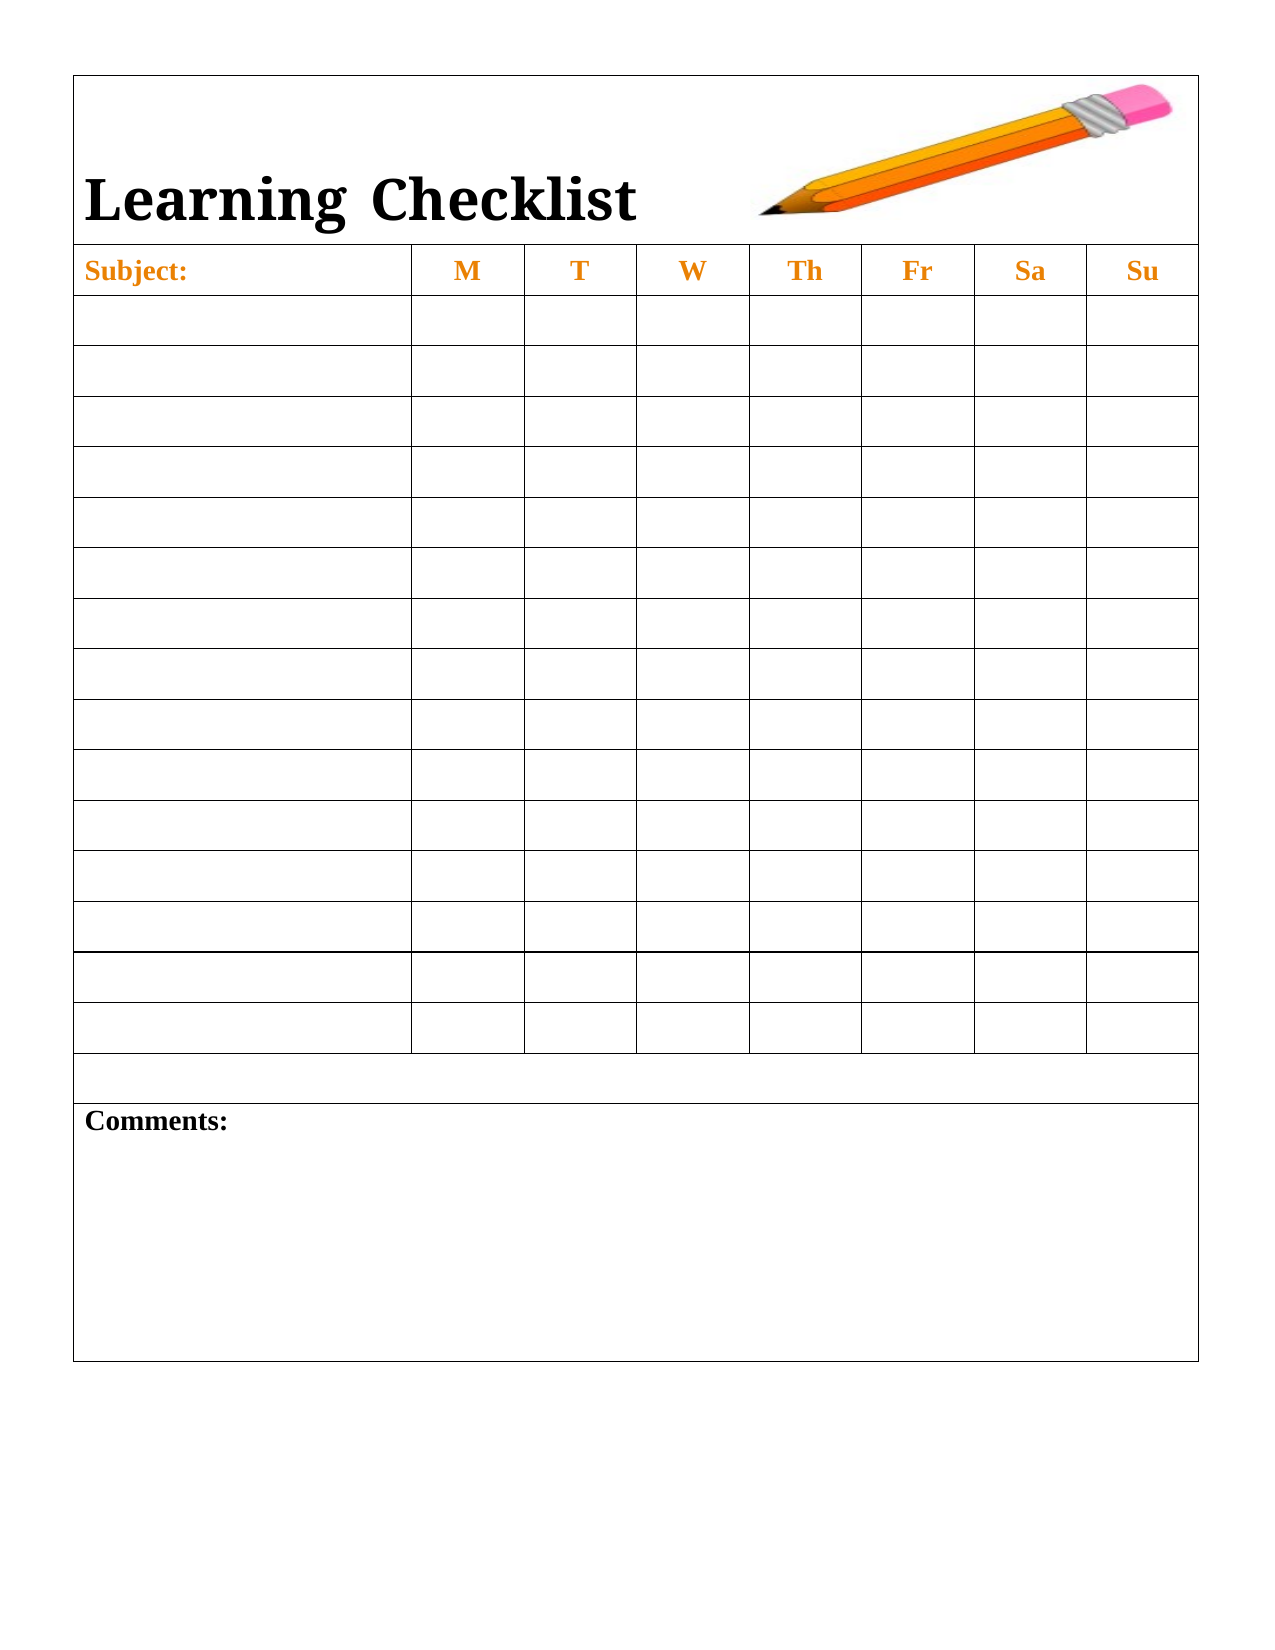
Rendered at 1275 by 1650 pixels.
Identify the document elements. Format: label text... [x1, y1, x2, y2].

table_cell [1087, 750, 1198, 800]
table_cell [412, 851, 524, 901]
table_cell [862, 599, 974, 648]
table_header Learning Checklist [74, 76, 1198, 244]
table_cell [637, 750, 749, 800]
table_cell [525, 599, 636, 648]
table_cell [750, 296, 861, 345]
table_cell [975, 397, 1086, 446]
table_cell [412, 296, 524, 345]
table_cell [412, 649, 524, 699]
table_cell [750, 548, 861, 598]
table_cell [750, 498, 861, 547]
table_cell [862, 1003, 974, 1052]
table_cell [74, 953, 411, 1002]
table_cell [637, 397, 749, 446]
table_cell [1087, 851, 1198, 901]
picture [750, 77, 1187, 220]
table_cell [862, 902, 974, 951]
table_cell [750, 750, 861, 800]
table_cell [1087, 548, 1198, 598]
table_cell [74, 599, 411, 648]
table_cell [1087, 447, 1198, 497]
table_cell [1087, 346, 1198, 396]
table_cell [637, 1003, 749, 1052]
table_cell [862, 649, 974, 699]
table_cell [637, 346, 749, 396]
table_cell [637, 447, 749, 497]
table_cell [862, 801, 974, 850]
table_cell [975, 851, 1086, 901]
table_cell [750, 346, 861, 396]
table_cell [750, 851, 861, 901]
table_cell [412, 801, 524, 850]
table_cell [412, 498, 524, 547]
table_cell [862, 447, 974, 497]
table_cell [750, 599, 861, 648]
table_cell [74, 548, 411, 598]
table_cell Subject: [74, 245, 411, 294]
table_cell [525, 953, 636, 1002]
table_cell [750, 902, 861, 951]
table_cell [74, 902, 411, 951]
table_cell [862, 397, 974, 446]
table_cell [74, 498, 411, 547]
table_cell [862, 296, 974, 345]
table_cell [975, 801, 1086, 850]
table_cell [525, 397, 636, 446]
table_cell [1087, 902, 1198, 951]
table_cell [525, 1003, 636, 1052]
table_cell [975, 296, 1086, 345]
table_cell [637, 953, 749, 1002]
table_cell [975, 750, 1086, 800]
table_cell [525, 296, 636, 345]
table_cell [74, 851, 411, 901]
table_cell [1087, 296, 1198, 345]
table_cell [637, 801, 749, 850]
table_cell [975, 902, 1086, 951]
table_cell [975, 548, 1086, 598]
table_cell [862, 750, 974, 800]
table_cell [74, 346, 411, 396]
table_cell [637, 498, 749, 547]
table_cell [1087, 801, 1198, 850]
table_cell [74, 1054, 1198, 1103]
table_cell [637, 548, 749, 598]
table_cell [975, 498, 1086, 547]
table_cell [1087, 599, 1198, 648]
table_cell [74, 1003, 411, 1052]
table_cell [750, 801, 861, 850]
table_cell [750, 447, 861, 497]
table_cell [525, 902, 636, 951]
table_cell Su [1087, 245, 1198, 294]
table_cell [412, 447, 524, 497]
table_cell [412, 599, 524, 648]
table_cell [525, 851, 636, 901]
table_cell [1087, 700, 1198, 749]
table_cell [975, 447, 1086, 497]
table_cell [750, 649, 861, 699]
table_cell M [412, 245, 524, 294]
table_cell [412, 902, 524, 951]
table_cell [862, 548, 974, 598]
table_cell [637, 599, 749, 648]
table_cell [525, 801, 636, 850]
table_cell [74, 296, 411, 345]
table_cell [975, 599, 1086, 648]
table_cell [525, 649, 636, 699]
table_cell [74, 649, 411, 699]
table_cell [412, 346, 524, 396]
table_cell [975, 346, 1086, 396]
table_cell [862, 953, 974, 1002]
table_cell [525, 346, 636, 396]
table_cell Th [750, 245, 861, 294]
table_cell [637, 851, 749, 901]
table_cell [1087, 953, 1198, 1002]
table_cell W [637, 245, 749, 294]
table_cell [862, 851, 974, 901]
table_cell [74, 397, 411, 446]
table_cell [74, 700, 411, 749]
table_cell [525, 548, 636, 598]
table_cell [412, 397, 524, 446]
table_cell [637, 700, 749, 749]
table_cell Comments: [74, 1104, 1198, 1361]
table_cell [74, 447, 411, 497]
table_cell [412, 750, 524, 800]
table_cell [750, 1003, 861, 1052]
table_cell [412, 1003, 524, 1052]
table_cell [975, 700, 1086, 749]
table_cell [750, 953, 861, 1002]
table_cell [862, 498, 974, 547]
table_cell Sa [975, 245, 1086, 294]
table_cell [412, 700, 524, 749]
table_cell [525, 498, 636, 547]
table_cell T [525, 245, 636, 294]
table_cell [750, 397, 861, 446]
table_cell [637, 902, 749, 951]
table_cell [525, 447, 636, 497]
table_cell [74, 750, 411, 800]
table_cell Fr [862, 245, 974, 294]
table_cell [1087, 498, 1198, 547]
table_cell [975, 1003, 1086, 1052]
table_cell [862, 700, 974, 749]
table_cell [412, 548, 524, 598]
table_cell [1087, 649, 1198, 699]
table_cell [750, 700, 861, 749]
table_cell [525, 750, 636, 800]
table_cell [637, 296, 749, 345]
table_cell [412, 953, 524, 1002]
table_cell [975, 953, 1086, 1002]
table_cell [975, 649, 1086, 699]
table_cell [1087, 397, 1198, 446]
table_cell [525, 700, 636, 749]
table_cell [74, 801, 411, 850]
table_cell [637, 649, 749, 699]
table_cell [862, 346, 974, 396]
table_cell [1087, 1003, 1198, 1052]
